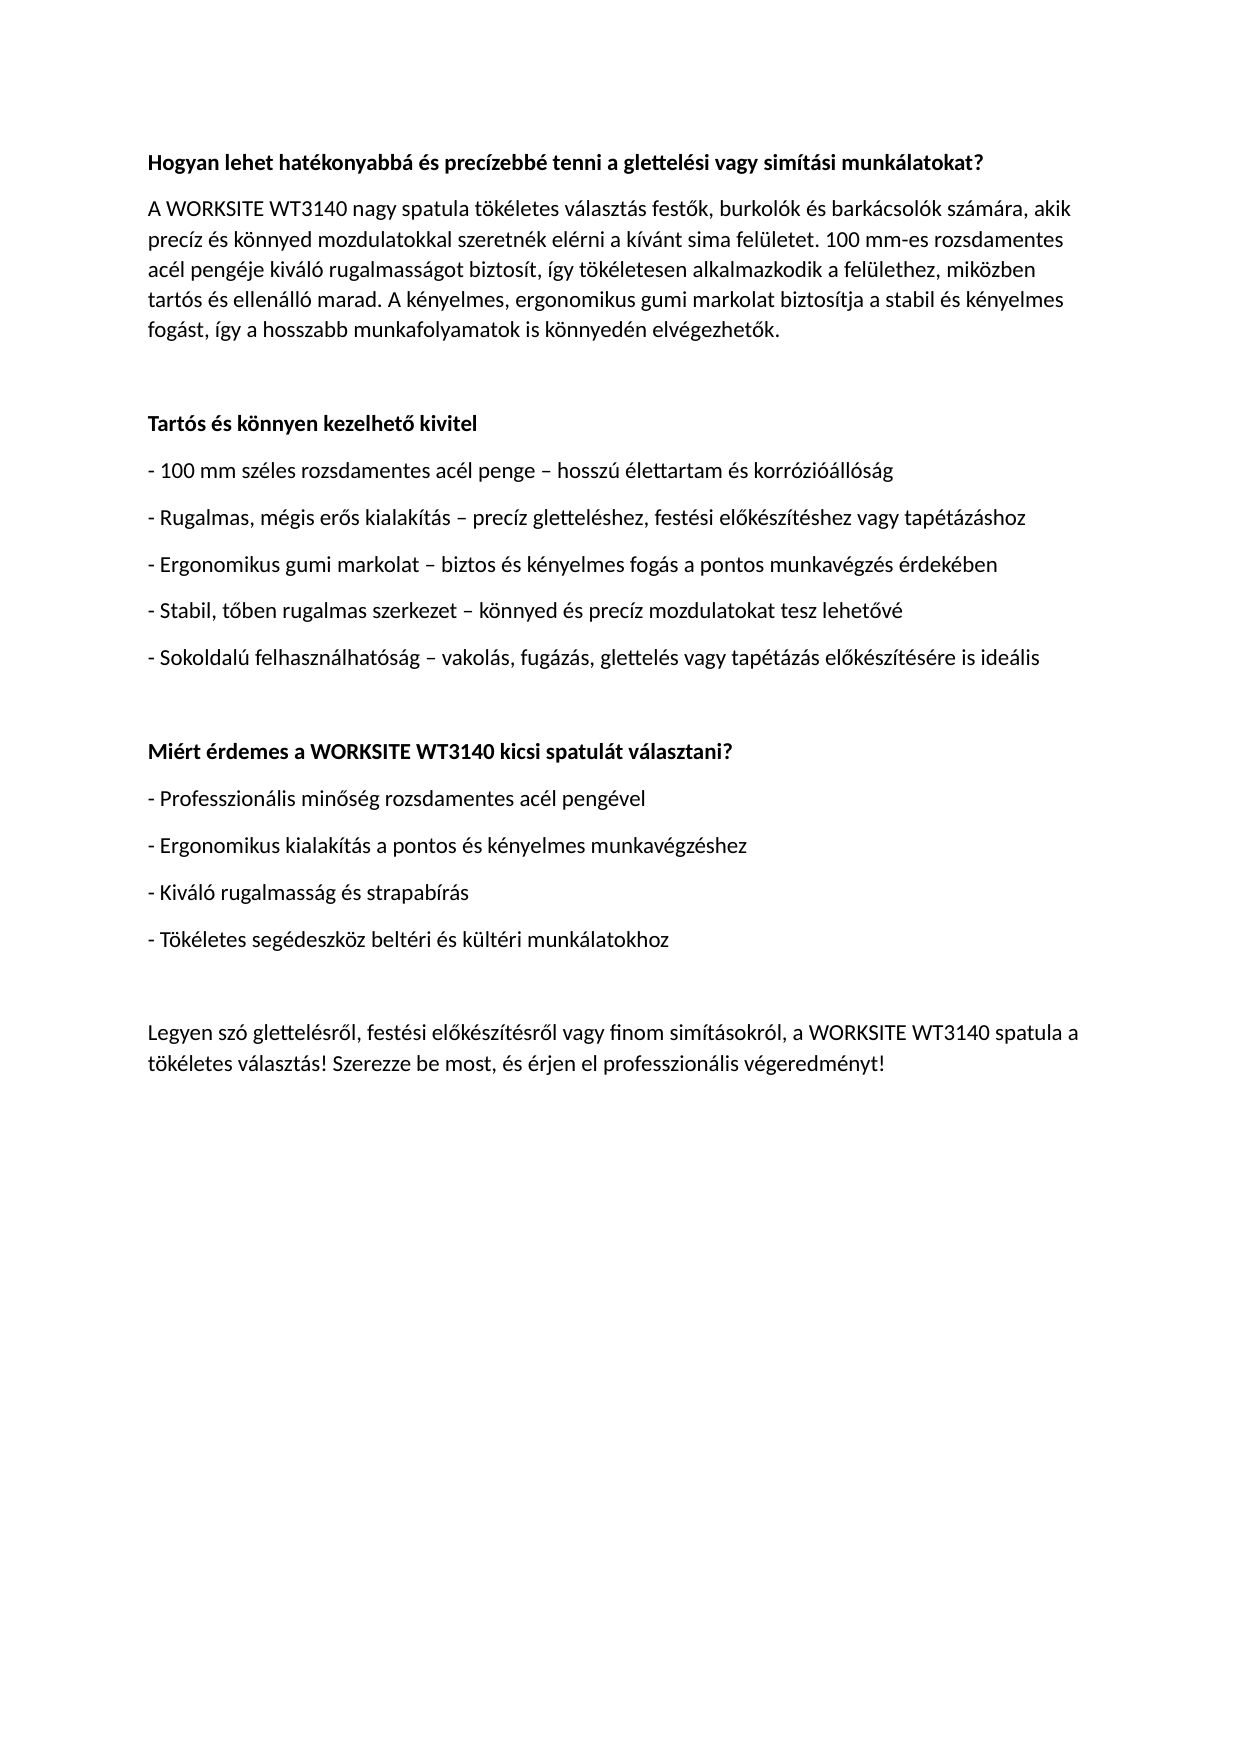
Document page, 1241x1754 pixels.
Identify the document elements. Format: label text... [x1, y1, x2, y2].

text - Rugalmas, mégis erős kialakítás – precíz gletteléshez, festési előkészítéshez vagy tapétázáshoz [148, 503, 1093, 531]
text Legyen szó glettelésről, festési előkészítésről vagy finom simításokról, a WORKSITE WT3140 spatula a tökéletes választás! Szerezze be most, és érjen el professzionális végeredményt! [148, 1018, 1093, 1077]
text - Stabil, tőben rugalmas szerkezet – könnyed és precíz mozdulatokat tesz lehetővé [148, 597, 1093, 624]
text - Ergonomikus kialakítás a pontos és kényelmes munkavégzéshez [148, 831, 1093, 859]
text - Ergonomikus gumi markolat – biztos és kényelmes fogás a pontos munkavégzés érdekében [148, 550, 1093, 578]
text Hogyan lehet hatékonyabbá és precízebbé tenni a glettelési vagy simítási munkálatokat? [148, 148, 1093, 176]
text - Professzionális minőség rozsdamentes acél pengével [148, 784, 1093, 812]
text Miért érdemes a WORKSITE WT3140 kicsi spatulát választani? [148, 737, 1093, 765]
text - 100 mm széles rozsdamentes acél penge – hosszú élettartam és korrózióállóság [148, 456, 1093, 484]
text - Tökéletes segédeszköz beltéri és kültéri munkálatokhoz [148, 925, 1093, 953]
text Tartós és könnyen kezelhető kivitel [148, 409, 1093, 437]
text A WORKSITE WT3140 nagy spatula tökéletes választás festők, burkolók és barkácsolók számára, akik precíz és könnyed mozdulatokkal szeretnék elérni a kívánt sima felületet. 100 mm-es rozsdamentes acél pengéje kiváló rugalmasságot biztosít, így tökéletesen alkalmazkodik a felülethez, miközben tartós és ellenálló marad. A kényelmes, ergonomikus gumi markolat biztosítja a stabil és kényelmes fogást, így a hosszabb munkafolyamatok is könnyedén elvégezhetők. [148, 194, 1093, 343]
text - Sokoldalú felhasználhatóság – vakolás, fugázás, glettelés vagy tapétázás előkészítésére is ideális [148, 643, 1093, 671]
text - Kiváló rugalmasság és strapabírás [148, 878, 1093, 906]
